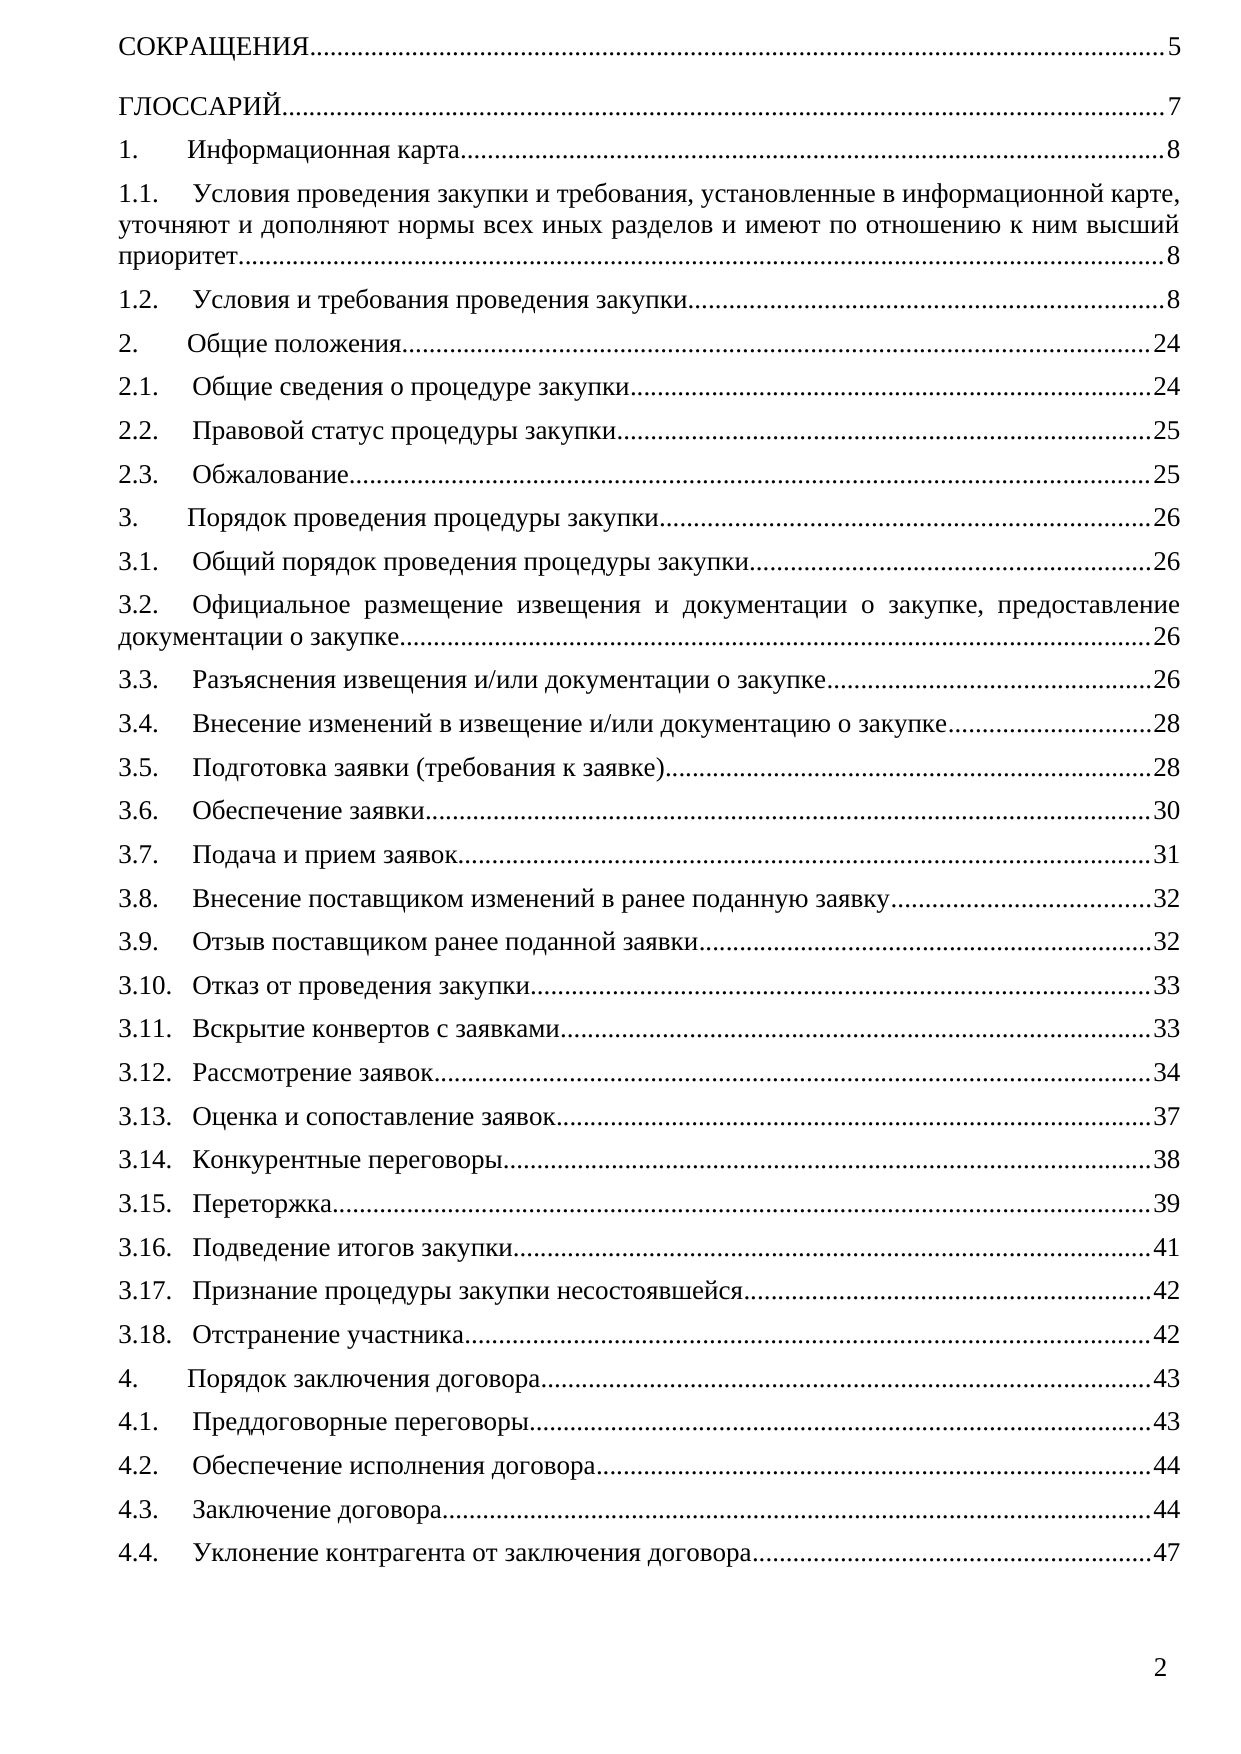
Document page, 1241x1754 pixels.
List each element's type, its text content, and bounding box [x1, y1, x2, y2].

text 3.1. Общий порядок проведения процедуры закупки 26 [118, 545, 1181, 576]
text 3.15. Переторжка 39 [118, 1187, 1181, 1218]
text 3.9. Отзыв поставщиком ранее поданной заявки 32 [118, 925, 1181, 956]
text 3.18. Отстранение участника 42 [118, 1318, 1181, 1349]
text 3.11. Вскрытие конвертов с заявками 33 [118, 1013, 1181, 1044]
text 3.12. Рассмотрение заявок 34 [118, 1056, 1181, 1087]
text 3.7. Подача и прием заявок 31 [118, 838, 1181, 869]
text 4.3. Заключение договора 44 [118, 1493, 1181, 1524]
text 2.2. Правовой статус процедуры закупки 25 [118, 414, 1181, 445]
text 1.1. Условия проведения закупки и требования, установленные в информационной карте, уточняют и дополняют нормы всех иных разделов и имеют по отношению к ним высший приоритет. 8 [118, 177, 1181, 271]
text 2.1. Общие сведения о процедуре закупки 24 [118, 370, 1181, 402]
text 1. Информационная карта 8 [118, 133, 1181, 165]
text 3.4. Внесение изменений в извещение и/или документацию о закупке 28 [118, 707, 1181, 738]
text 3.17. Признание процедуры закупки несостоявшейся 42 [118, 1274, 1181, 1306]
text 4.4. Уклонение контрагента от заключения договора 47 [118, 1536, 1181, 1567]
text 4.1. Преддоговорные переговоры 43 [118, 1405, 1181, 1437]
text 3.2. Официальное размещение извещения и документации о закупке, предоставление документации о закупке 26 [118, 589, 1181, 651]
text Глоссарий 7 [118, 90, 1181, 121]
text 3.8. Внесение поставщиком изменений в ранее поданную заявку 32 [118, 882, 1181, 913]
text 3.13. Оценка и сопоставление заявок 37 [118, 1100, 1181, 1131]
text 3.14. Конкурентные переговоры 38 [118, 1143, 1181, 1175]
text 3.16. Подведение итогов закупки 41 [118, 1231, 1181, 1262]
text 2. Общие положения 24 [118, 327, 1181, 358]
text 3.6. Обеспечение заявки 30 [118, 794, 1181, 826]
text 3. Порядок проведения процедуры закупки 26 [118, 501, 1181, 532]
text 3.5. Подготовка заявки (требования к заявке) 28 [118, 751, 1181, 782]
text 3.3. Разъяснения извещения и/или документации о закупке 26 [118, 663, 1181, 694]
text 4. Порядок заключения договора 43 [118, 1362, 1181, 1393]
text 2.3. Обжалование 25 [118, 458, 1181, 489]
text Сокращения 5 [118, 29, 1181, 61]
text 3.10. Отказ от проведения закупки 33 [118, 969, 1181, 1000]
text 1.2. Условия и требования проведения закупки 8 [118, 283, 1181, 314]
text 4.2. Обеспечение исполнения договора 44 [118, 1449, 1181, 1480]
